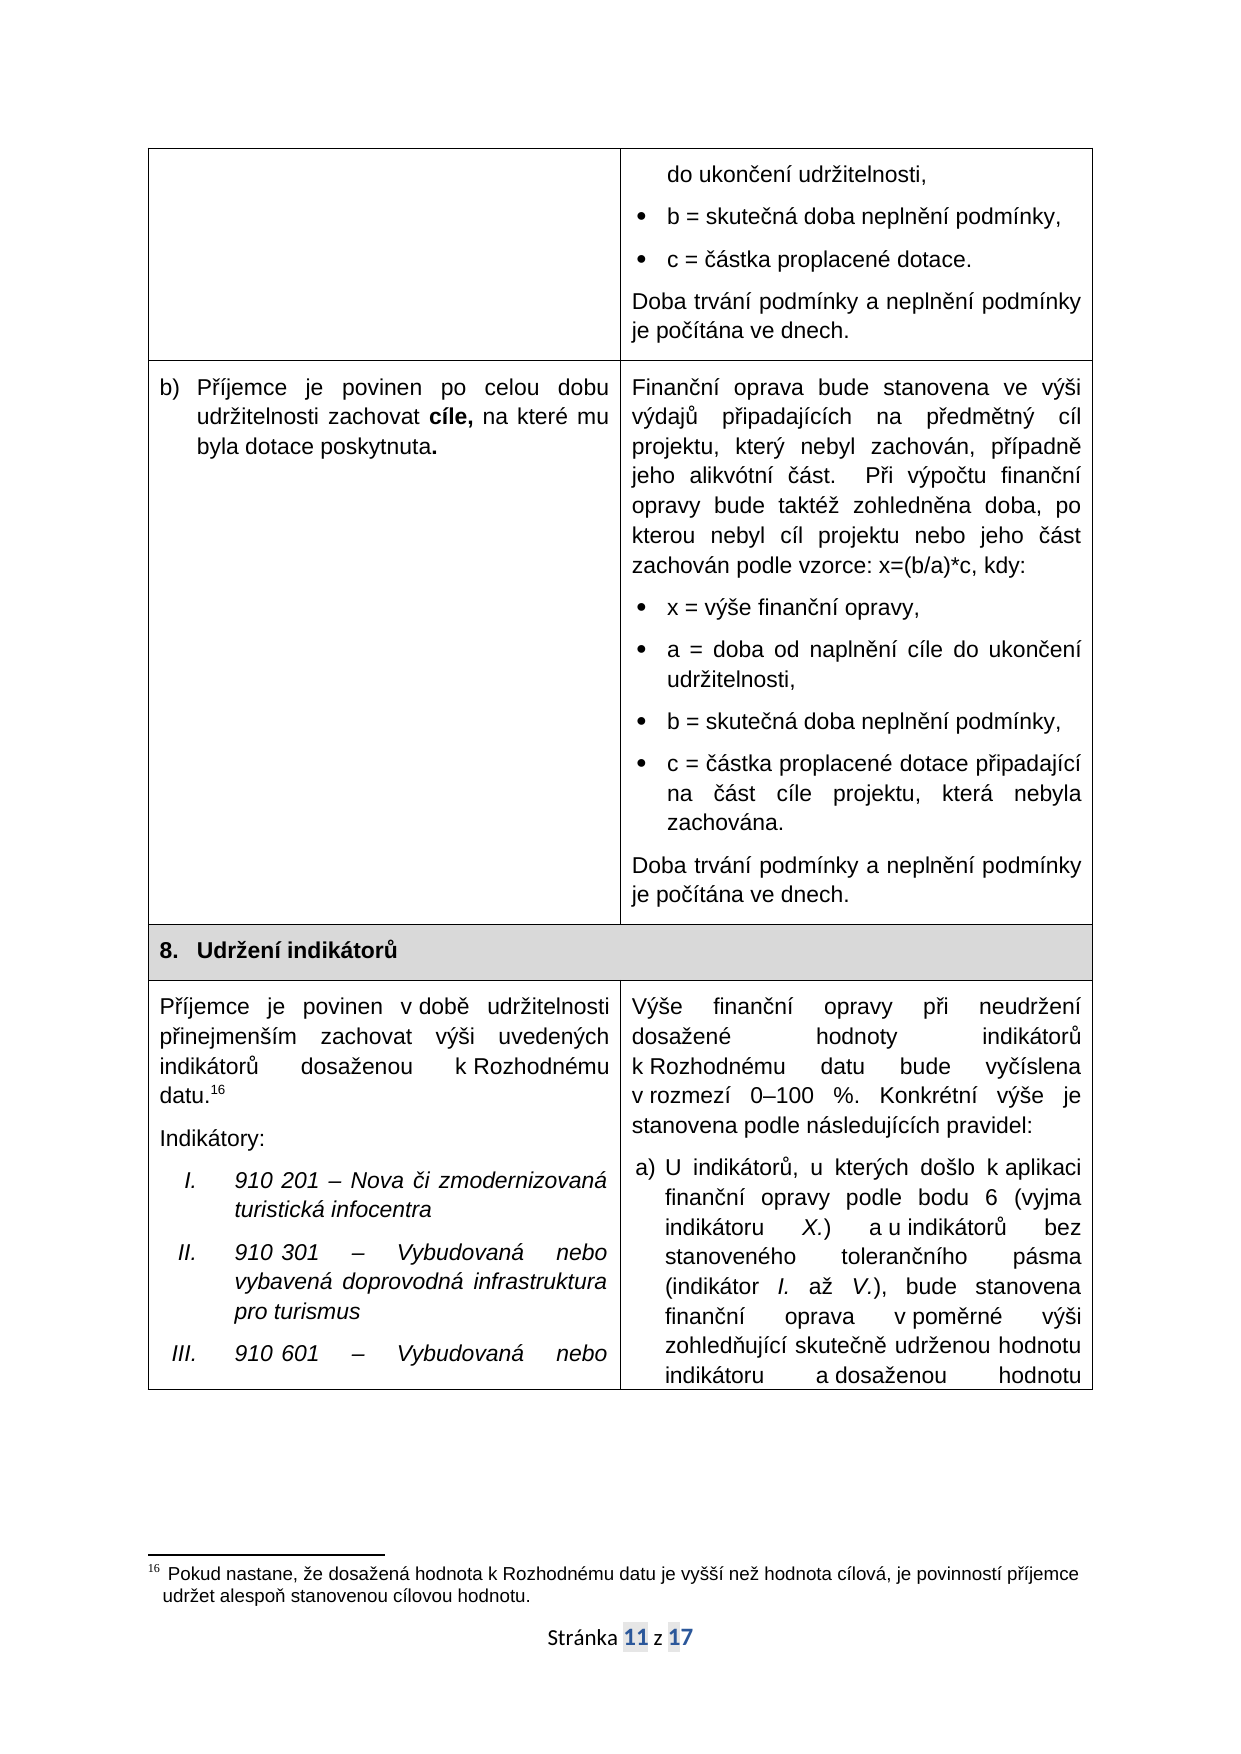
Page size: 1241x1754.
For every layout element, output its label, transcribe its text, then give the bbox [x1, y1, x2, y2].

table_cell Udržení indikátorů [149, 925, 1092, 980]
table_cell Finanční oprava bude stanovena ve výši výdajů připadajících na předmětný cíl projektu, který nebyl zachován, případně jeho alikvótní část. Při výpočtu finanční opravy bude taktéž zohledněna doba, po kterou nebyl cíl projektu nebo jeho část zachován podle vzorce: x=(b/a)*c, kdy: x = výše finanční opravy, a = doba od naplnění cíle do ukončení udržitelnosti, b = skutečná doba neplnění podmínky, c = částka proplacené dotace připadající na část cíle projektu, která nebyla zachována. Doba trvání podmínky a neplnění podmínky je počítána ve dnech. [621, 361, 1092, 924]
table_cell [621, 981, 1092, 1388]
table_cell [149, 149, 620, 360]
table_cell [149, 981, 620, 1388]
table_cell Příjemce je povinen po celou dobu udržitelnosti zachovat cíle, na které mu byla dotace poskytnuta. [149, 361, 620, 924]
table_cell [621, 149, 1092, 360]
